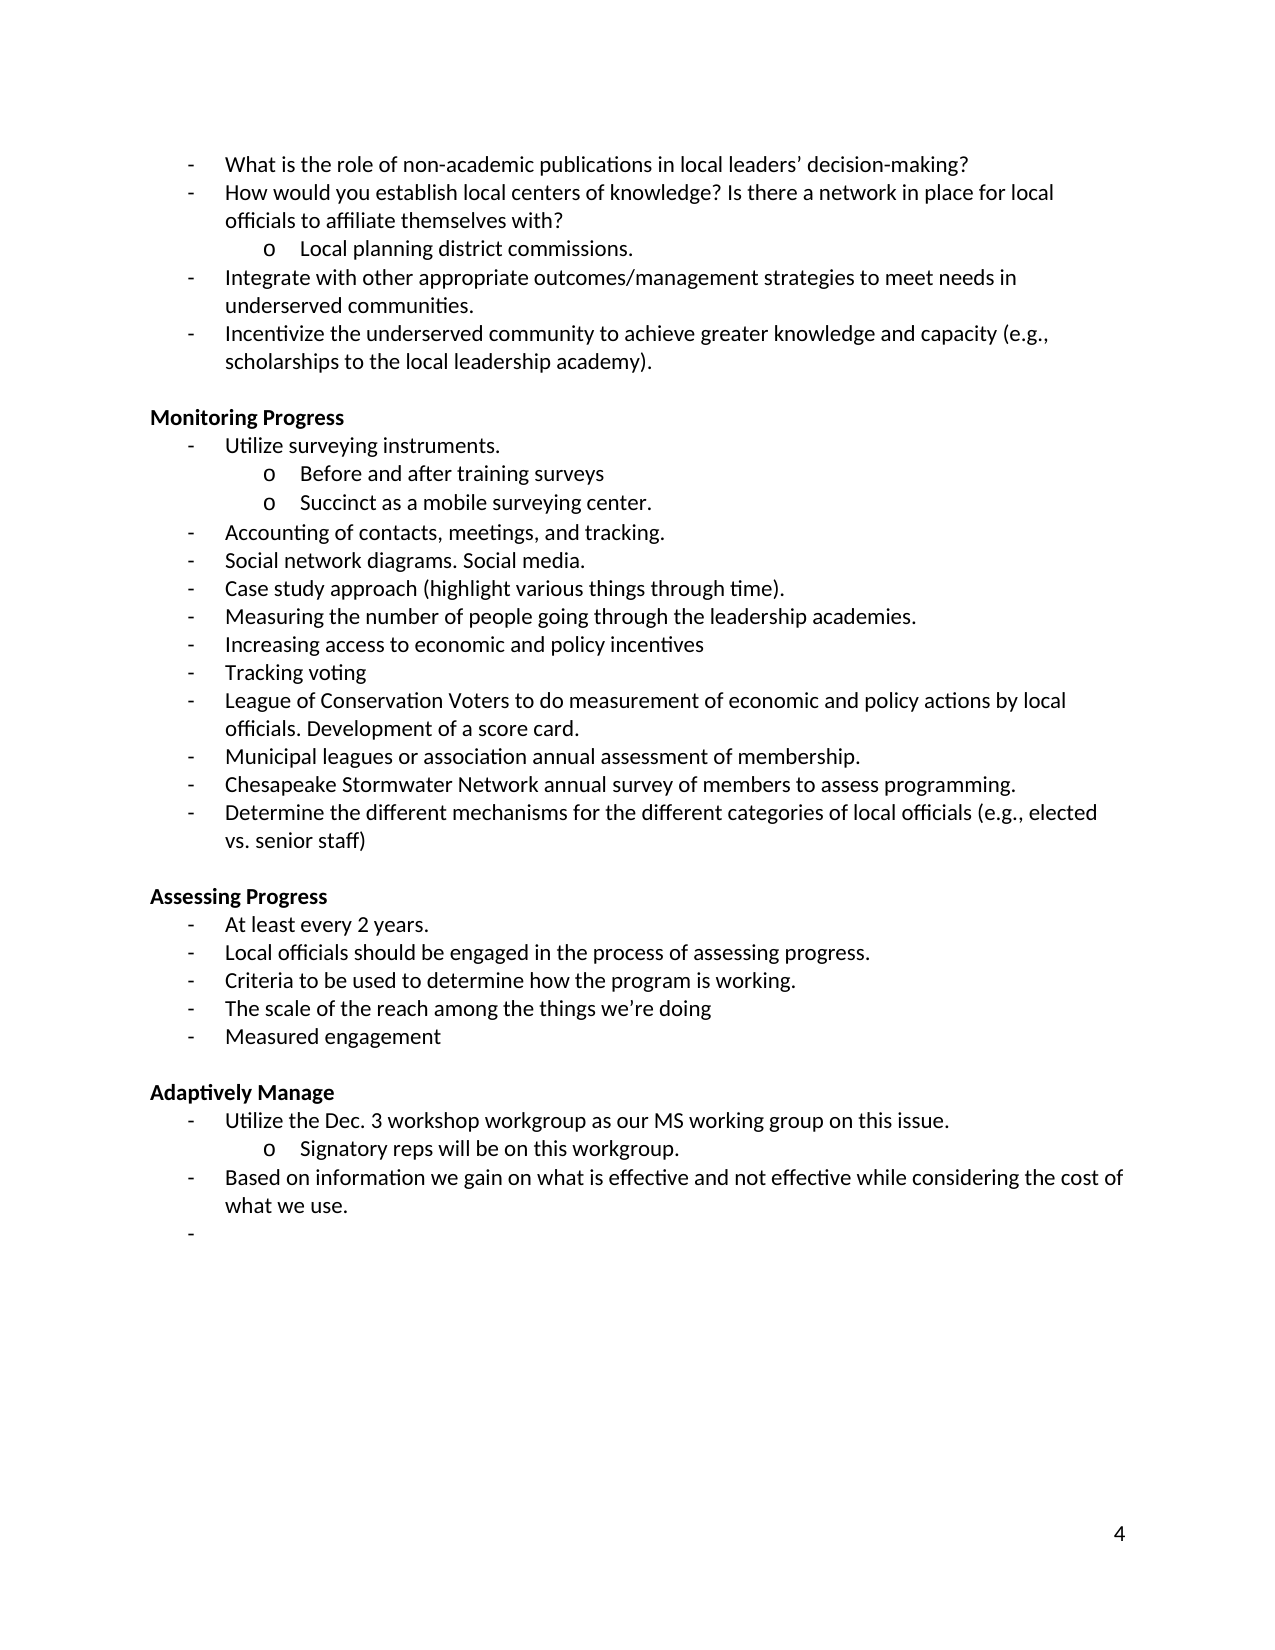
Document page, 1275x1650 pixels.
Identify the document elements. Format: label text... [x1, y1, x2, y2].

text Assessing Progress [150, 882, 1125, 910]
text Adaptively Manage [150, 1078, 1125, 1106]
list Determine the different mechanisms for the different categories of local officials (e.g., elected vs. senior staff) [187, 798, 1125, 854]
list Municipal leagues or association annual assessment of membership. [187, 742, 1125, 770]
list Social network diagrams. Social media. [187, 546, 1125, 574]
list Case study approach (highlight various things through time). [187, 574, 1125, 602]
text Monitoring Progress [150, 403, 1125, 431]
list Local officials should be engaged in the process of assessing progress. [187, 938, 1125, 966]
list What is the role of non-academic publications in local leaders’ decision-making? [187, 150, 1125, 178]
list Incentivize the underserved community to achieve greater knowledge and capacity (e.g., scholarships to the local leadership academy). [187, 319, 1125, 375]
list Signatory reps will be on this workgroup. [262, 1134, 1125, 1163]
list Chesapeake Stormwater Network annual survey of members to assess programming. [187, 770, 1125, 798]
list Criteria to be used to determine how the program is working. [187, 966, 1125, 994]
list Integrate with other appropriate outcomes/management strategies to meet needs in underserved communities. [187, 263, 1125, 319]
list Utilize surveying instruments. [187, 431, 1125, 459]
list Utilize the Dec. 3 workshop workgroup as our MS working group on this issue. [187, 1106, 1125, 1134]
list Measured engagement [187, 1022, 1125, 1050]
list Succinct as a mobile surveying center. [262, 488, 1125, 518]
list How would you establish local centers of knowledge? Is there a network in place for local officials to affiliate themselves with? [187, 178, 1125, 234]
list Local planning district commissions. [262, 234, 1125, 263]
list Increasing access to economic and policy incentives [187, 630, 1125, 658]
list Accounting of contacts, meetings, and tracking. [187, 518, 1125, 546]
list Measuring the number of people going through the leadership academies. [187, 602, 1125, 630]
list At least every 2 years. [187, 910, 1125, 938]
list The scale of the reach among the things we’re doing [187, 994, 1125, 1022]
list Based on information we gain on what is effective and not effective while considering the cost of what we use. [187, 1163, 1125, 1219]
list League of Conservation Voters to do measurement of economic and policy actions by local officials. Development of a score card. [187, 686, 1125, 742]
list Before and after training surveys [262, 459, 1125, 488]
list Tracking voting [187, 658, 1125, 686]
